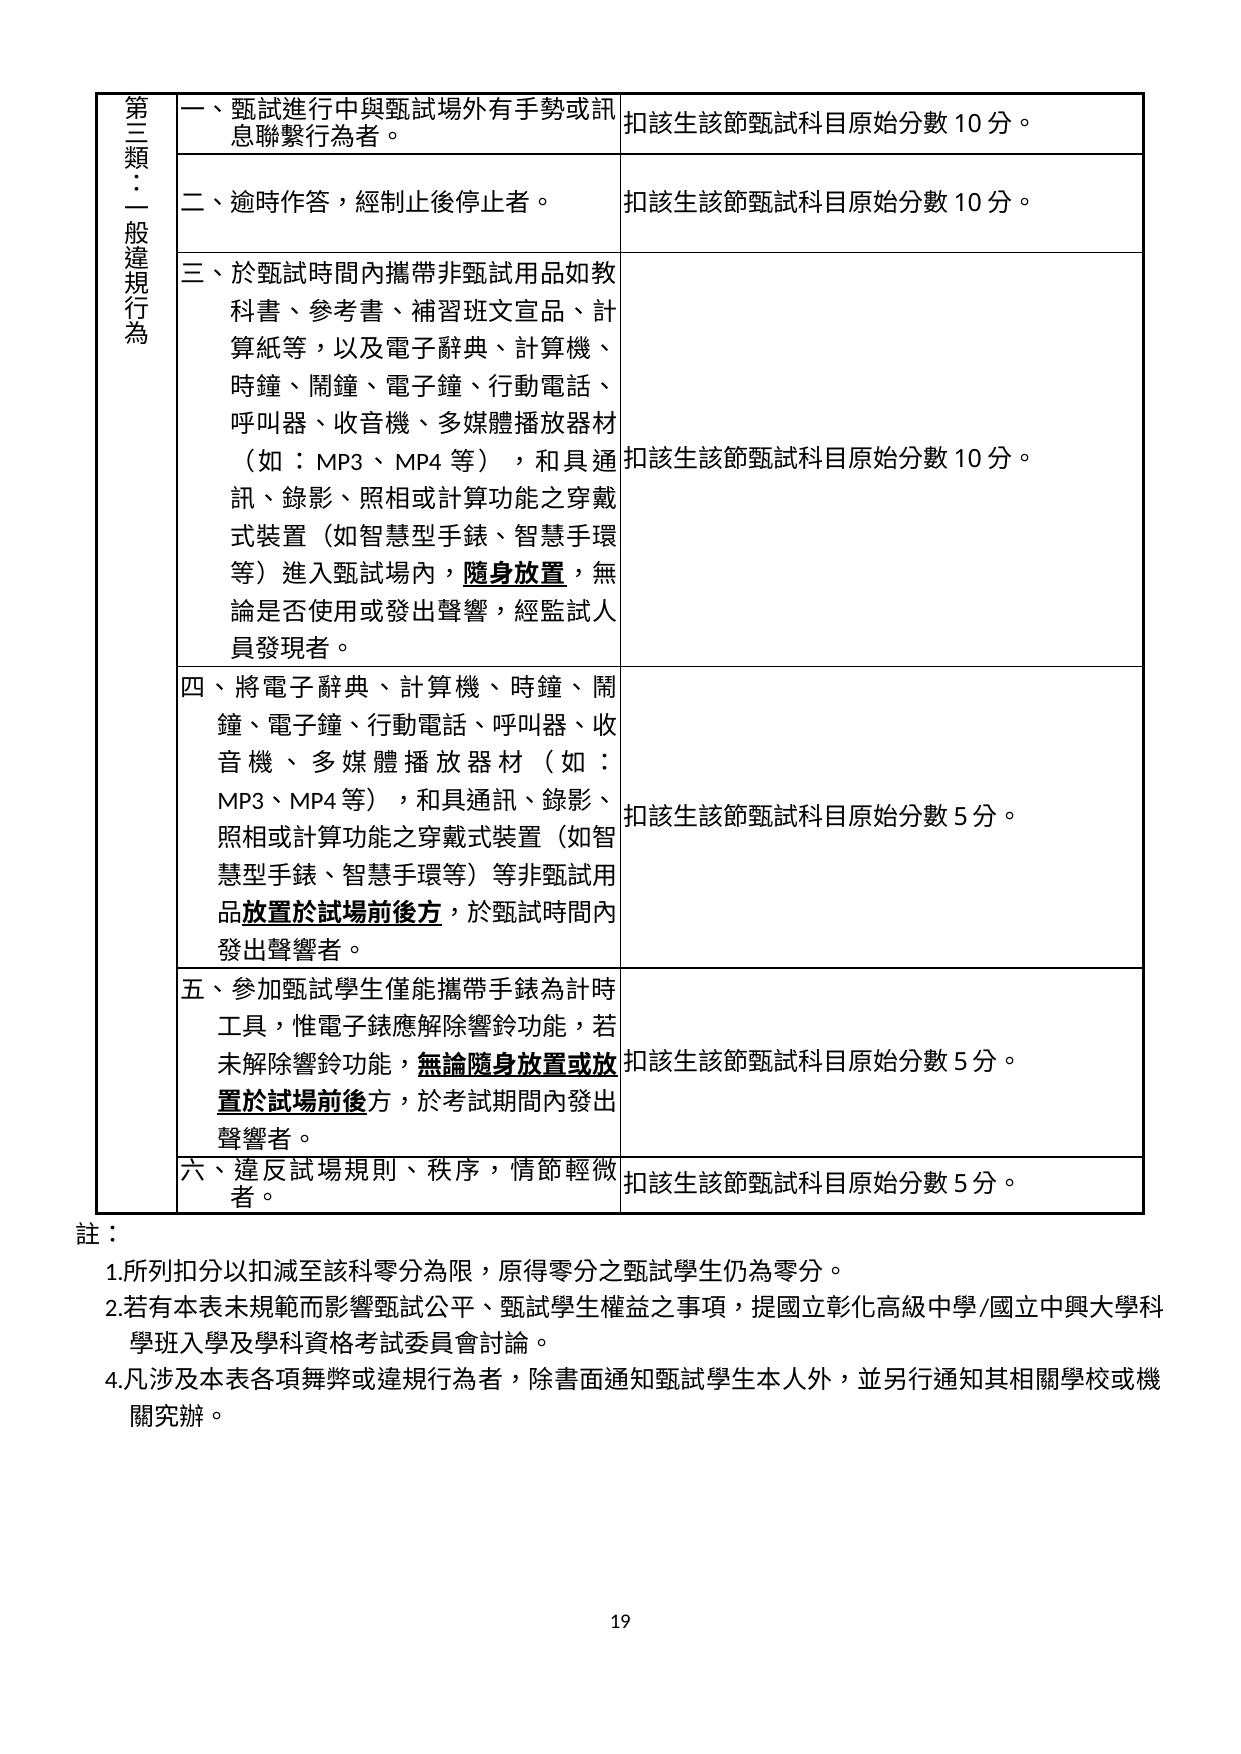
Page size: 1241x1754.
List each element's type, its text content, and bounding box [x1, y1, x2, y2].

table_cell 扣該生該節甄試科目原始分數5分。 [621, 1158, 1142, 1212]
text 1.所列扣分以扣減至該科零分為限，原得零分之甄試學生仍為零分。 [104, 1251, 1165, 1287]
table_cell 第三類：一般違規行為 [98, 95, 176, 1212]
table_cell 六、違反試場規則、秩序，情節輕微者。 [178, 1158, 620, 1212]
table_cell 扣該生該節甄試科目原始分數5分。 [621, 969, 1142, 1156]
table_cell 一、甄試進行中與甄試場外有手勢或訊息聯繫行為者。 [178, 95, 620, 153]
table_cell 四、將電子辭典、計算機、時鐘、鬧鐘、電子鐘、行動電話、呼叫器、收音機、多媒體播放器材（如：MP3、MP4等），和具通訊、錄影、照相或計算功能之穿戴式裝置（如智慧型手錶、智慧手環等）等非甄試用品放置於試場前後方，於甄試時間內發出聲響者。 [178, 667, 620, 967]
table_cell 扣該生該節甄試科目原始分數10分。 [621, 155, 1142, 251]
text 註： [75, 1215, 1165, 1251]
table_cell 五、參加甄試學生僅能攜帶手錶為計時工具，惟電子錶應解除響鈴功能，若未解除響鈴功能，無論隨身放置或放置於試場前後方，於考試期間內發出聲響者。 [178, 969, 620, 1156]
text 4.凡涉及本表各項舞弊或違規行為者，除書面通知甄試學生本人外，並另行通知其相關學校或機關究辦。 [104, 1360, 1165, 1432]
table_cell 扣該生該節甄試科目原始分數10分。 [621, 253, 1142, 666]
table_cell 扣該生該節甄試科目原始分數5分。 [621, 667, 1142, 967]
table_cell 三、於甄試時間內攜帶非甄試用品如教科書、參考書、補習班文宣品、計算紙等，以及電子辭典、計算機、時鐘、鬧鐘、電子鐘、行動電話、呼叫器、收音機、多媒體播放器材（如：MP3、MP4等），和具通訊、錄影、照相或計算功能之穿戴式裝置（如智慧型手錶、智慧手環等）進入甄試場內，隨身放置，無論是否使用或發出聲響，經監試人員發現者。 [178, 253, 620, 666]
table_cell 扣該生該節甄試科目原始分數10分。 [621, 95, 1142, 153]
text 2.若有本表未規範而影響甄試公平、甄試學生權益之事項，提國立彰化高級中學/國立中興大學科學班入學及學科資格考試委員會討論。 [104, 1287, 1165, 1360]
table_cell 二、逾時作答，經制止後停止者。 [178, 155, 620, 251]
